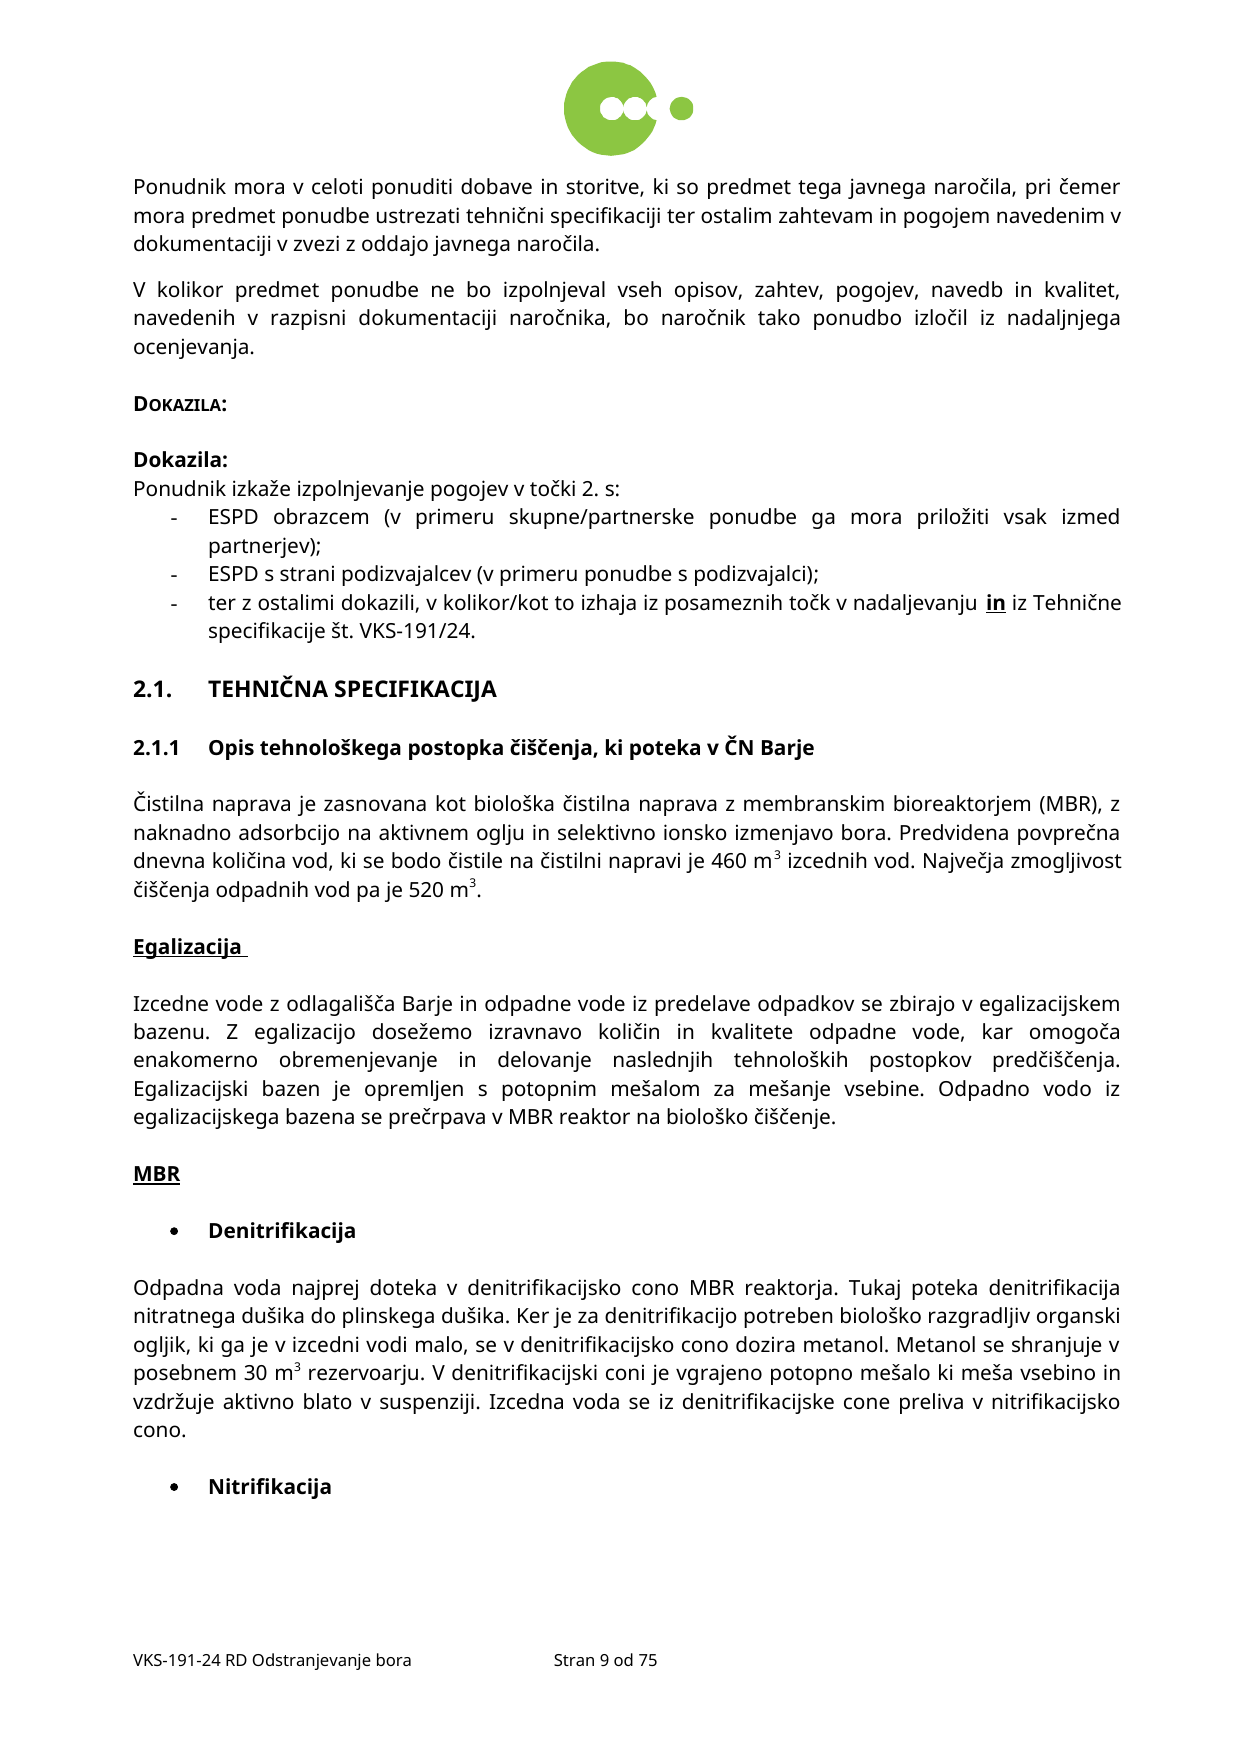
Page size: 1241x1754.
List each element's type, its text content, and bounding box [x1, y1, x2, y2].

text Egalizacija [133, 932, 1122, 960]
text Dokazila: [133, 389, 1122, 417]
text Dokazila: [133, 446, 1122, 474]
text MBR [133, 1159, 1122, 1188]
text Ponudnik izkaže izpolnjevanje pogojev v točki 2. s: [133, 474, 1122, 502]
list ESPD s strani podizvajalcev (v primeru ponudbe s podizvajalci); [170, 559, 1122, 588]
text Izcedne vode z odlagališča Barje in odpadne vode iz predelave odpadkov se zbirajo v egalizacijskem bazenu. Z egalizacijo dosežemo izravnavo količin in kvalitete odpadne vode, kar omogoča enakomerno obremenjevanje in delovanje naslednjih tehnoloških postopkov predčiščenja. Egalizacijski bazen je opremljen s potopnim mešalom za mešanje vsebine. Odpadno vodo iz egalizacijskega bazena se prečrpava v MBR reaktor na biološko čiščenje. [133, 989, 1122, 1131]
list ESPD obrazcem (v primeru skupne/partnerske ponudbe ga mora priložiti vsak izmed partnerjev); [170, 502, 1122, 559]
list ter z ostalimi dokazili, v kolikor/kot to izhaja iz posameznih točk v nadaljevanju in iz Tehnične specifikacije št. VKS-191/24. [170, 588, 1122, 644]
text Čistilna naprava je zasnovana kot biološka čistilna naprava z membranskim bioreaktorjem (MBR), z naknadno adsorbcijo na aktivnem oglju in selektivno ionsko izmenjavo bora. Predvidena povprečna dnevna količina vod, ki se bodo čistile na čistilni napravi je izcednih vod. Največja zmogljivost čiščenja odpadnih vod pa je . [133, 789, 1122, 903]
text Ponudnik mora v celoti ponuditi dobave in storitve, ki so predmet tega javnega naročila, pri čemer mora predmet ponudbe ustrezati tehnični specifikaciji ter ostalim zahtevam in pogojem navedenim v dokumentaciji v zvezi z oddajo javnega naročila. [133, 172, 1122, 258]
text Odpadna voda najprej doteka v denitrifikacijsko cono MBR reaktorja. Tukaj poteka denitrifikacija nitratnega dušika do plinskega dušika. Ker je za denitrifikacijo potreben biološko razgradljiv organski ogljik, ki ga je v izcedni vodi malo, se v denitrifikacijsko cono dozira metanol. Metanol se shranjuje v posebnem rezervoarju. V denitrifikacijski coni je vgrajeno potopno mešalo ki meša vsebino in vzdržuje aktivno blato v suspenziji. Izcedna voda se iz denitrifikacijske cone preliva v nitrifikacijsko cono. [133, 1273, 1122, 1444]
list Denitrifikacija [170, 1216, 1122, 1244]
list Opis tehnološkega postopka čiščenja, ki poteka v ČN Barje [133, 733, 1122, 761]
list Tehnična specifikacija [133, 673, 1122, 704]
list Nitrifikacija [170, 1472, 1122, 1501]
text V kolikor predmet ponudbe ne bo izpolnjeval vseh opisov, zahtev, pogojev, navedb in kvalitet, navedenih v razpisni dokumentaciji naročnika, bo naročnik tako ponudbo izločil iz nadaljnjega ocenjevanja. [133, 275, 1122, 360]
